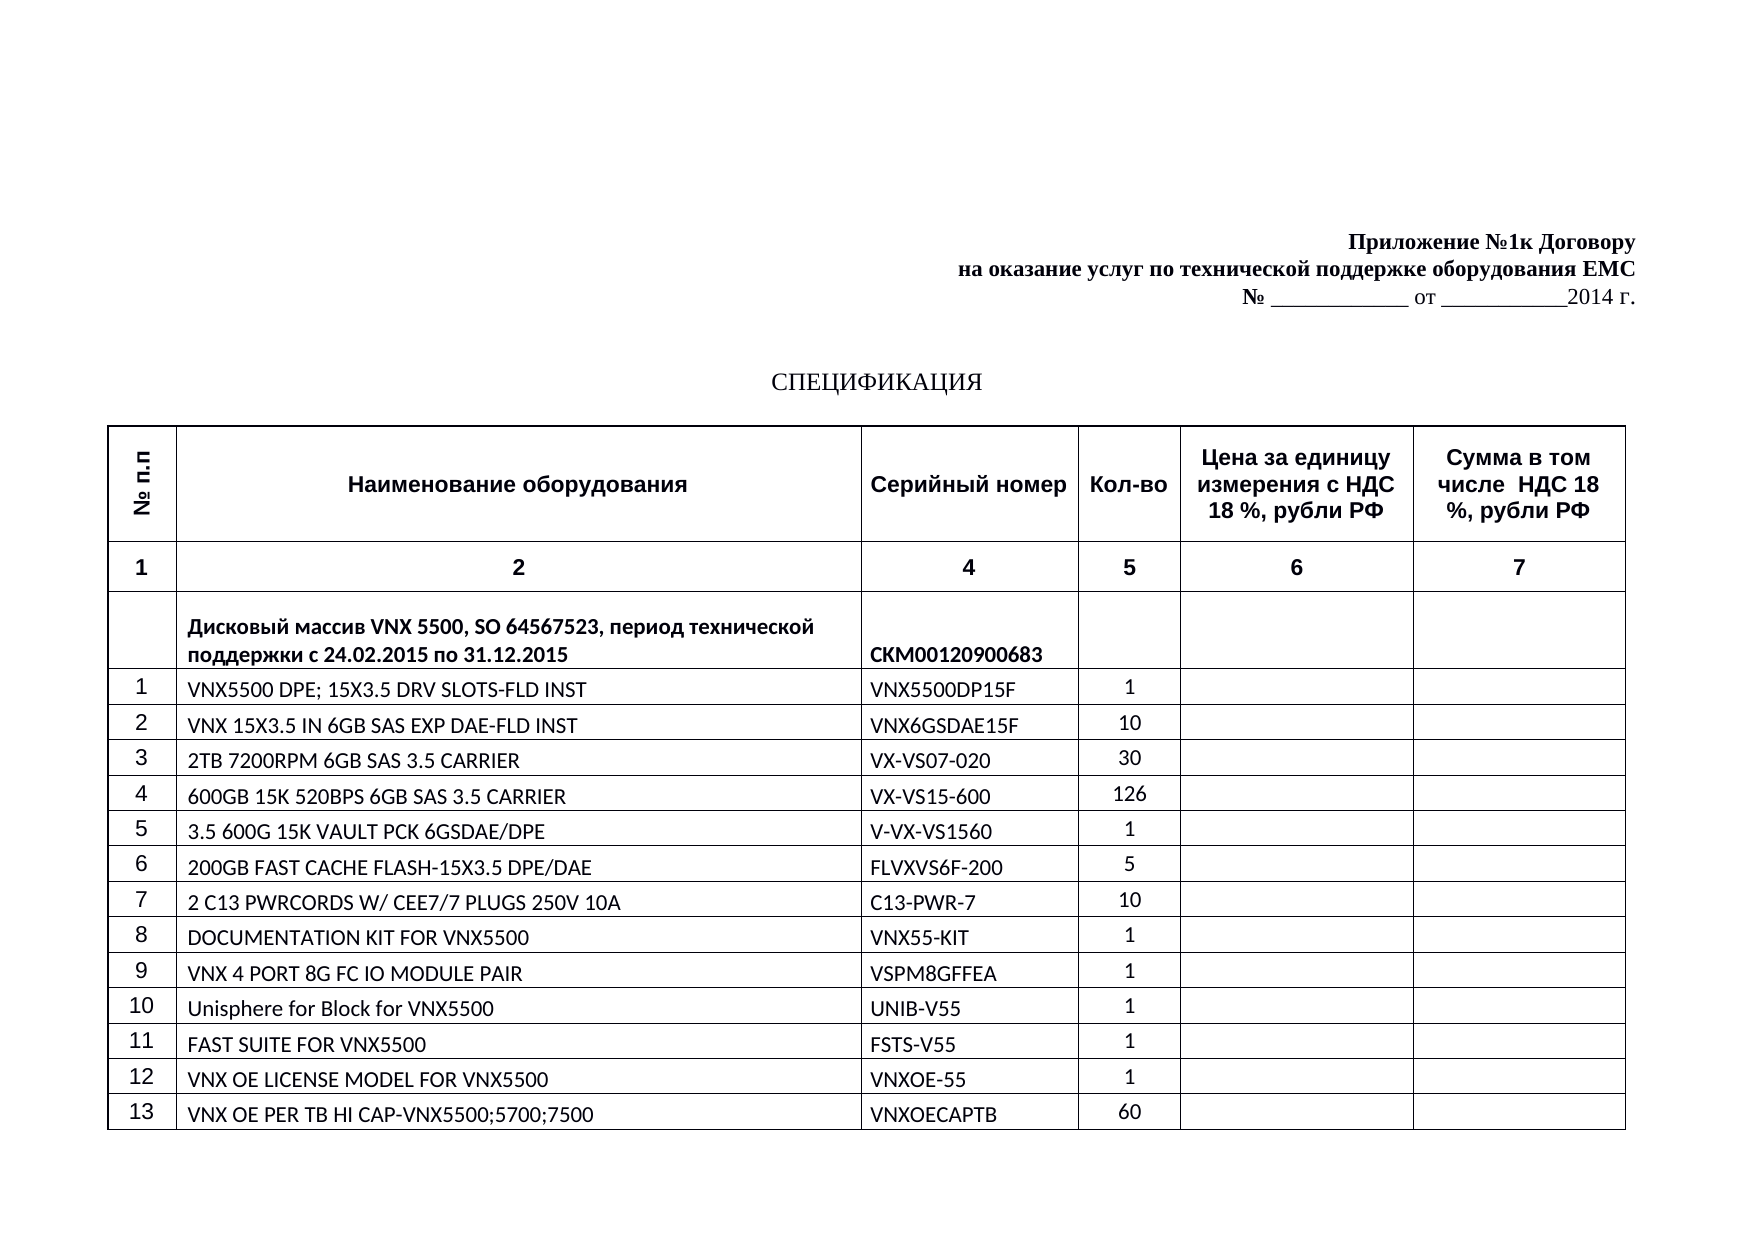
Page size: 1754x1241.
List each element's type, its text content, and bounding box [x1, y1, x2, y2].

table_cell 4 [109, 776, 176, 810]
table_cell V-VX-VS1560 [862, 811, 1078, 845]
table_cell [1414, 882, 1625, 916]
table_cell 3.5 600G 15K VAULT PCK 6GSDAE/DPE [177, 811, 861, 845]
table_cell FSTS-V55 [862, 1024, 1078, 1058]
table_cell Unisphere for Block for VNX5500 [177, 988, 861, 1022]
table_cell VX-VS07-020 [862, 740, 1078, 774]
table_header № п.п [109, 427, 176, 541]
table_header Кол-во [1079, 427, 1180, 541]
table_cell VSPM8GFFEA [862, 953, 1078, 987]
table_cell [1181, 592, 1413, 668]
table_cell C13-PWR-7 [862, 882, 1078, 916]
table_cell 6 [1181, 542, 1413, 591]
table_cell [1414, 917, 1625, 952]
table_cell [1181, 705, 1413, 739]
table_cell VNX55-KIT [862, 917, 1078, 952]
table_cell [1181, 882, 1413, 916]
table_cell [1181, 776, 1413, 810]
text Приложение №1к Договору [118, 228, 1636, 254]
table_cell FAST SUITE FOR VNX5500 [177, 1024, 861, 1058]
table_cell 2 [109, 705, 176, 739]
table_cell 10 [109, 988, 176, 1022]
table_cell [1414, 669, 1625, 704]
table_cell 200GB FAST CACHE FLASH-15X3.5 DPE/DAE [177, 846, 861, 881]
table_cell [1181, 846, 1413, 881]
table_cell 5 [1079, 542, 1180, 591]
table_cell VNX5500 DPE; 15X3.5 DRV SLOTS-FLD INST [177, 669, 861, 704]
table_cell 60 [1079, 1094, 1180, 1129]
table_cell CKM00120900683 [862, 592, 1078, 668]
table_cell [1414, 1024, 1625, 1058]
table_cell 12 [109, 1059, 176, 1093]
table_cell [1414, 740, 1625, 774]
table_header Наименование оборудования [177, 427, 861, 541]
table_cell 7 [109, 882, 176, 916]
table_cell VNX 4 PORT 8G FC IO MODULE PAIR [177, 953, 861, 987]
table_cell 10 [1079, 882, 1180, 916]
table_cell 5 [109, 811, 176, 845]
table_cell [1414, 953, 1625, 987]
table_cell DOCUMENTATION KIT FOR VNX5500 [177, 917, 861, 952]
table_cell [1181, 740, 1413, 774]
table_cell [1414, 846, 1625, 881]
table_cell [1181, 669, 1413, 704]
table_cell VNX5500DP15F [862, 669, 1078, 704]
table_cell [1414, 988, 1625, 1022]
table_cell 6 [109, 846, 176, 881]
text № ____________ от ___________2014 г. [118, 281, 1636, 310]
table_cell 1 [1079, 1059, 1180, 1093]
table_cell 30 [1079, 740, 1180, 774]
table_cell [1414, 1059, 1625, 1093]
table_cell 7 [1414, 542, 1625, 591]
table_header Цена за единицу измерения с НДС 18 %, рубли РФ [1181, 427, 1413, 541]
table_cell VNX6GSDAE15F [862, 705, 1078, 739]
table_cell 11 [109, 1024, 176, 1058]
table_cell 126 [1079, 776, 1180, 810]
table_cell [1181, 988, 1413, 1022]
table_cell 2 [177, 542, 861, 591]
table_cell Дисковый массив VNX 5500, SO 64567523, период технической поддержки с 24.02.2015 по 31.12.2015 [177, 592, 861, 668]
table_cell VX-VS15-600 [862, 776, 1078, 810]
table_cell FLVXVS6F-200 [862, 846, 1078, 881]
table_cell 9 [109, 953, 176, 987]
table_cell [1181, 1024, 1413, 1058]
table_cell [1181, 953, 1413, 987]
table_cell 2 C13 PWRCORDS W/ CEE7/7 PLUGS 250V 10A [177, 882, 861, 916]
table_cell [109, 592, 176, 668]
table_cell 4 [862, 542, 1078, 591]
table_cell 1 [1079, 988, 1180, 1022]
table_cell 1 [109, 669, 176, 704]
table_cell UNIB-V55 [862, 988, 1078, 1022]
table_cell [1414, 811, 1625, 845]
table_cell VNXOE-55 [862, 1059, 1078, 1093]
table_cell 2TB 7200RPM 6GB SAS 3.5 CARRIER [177, 740, 861, 774]
table_cell 8 [109, 917, 176, 952]
table_cell 1 [1079, 917, 1180, 952]
table_cell [1414, 705, 1625, 739]
table_cell 10 [1079, 705, 1180, 739]
table_cell 1 [1079, 669, 1180, 704]
table_cell [1181, 917, 1413, 952]
table_cell [1414, 776, 1625, 810]
table_cell [1181, 1059, 1413, 1093]
table_cell 1 [1079, 953, 1180, 987]
table_cell [1181, 811, 1413, 845]
table_cell VNXOECAPTB [862, 1094, 1078, 1129]
table_cell VNX OE PER TB HI CAP-VNX5500;5700;7500 [177, 1094, 861, 1129]
table_header Сумма в том числе НДС 18 %, рубли РФ [1414, 427, 1625, 541]
table_cell 13 [109, 1094, 176, 1129]
table_cell [1414, 592, 1625, 668]
table_cell [1079, 592, 1180, 668]
text на оказание услуг по технической поддержке оборудования EMC [118, 254, 1636, 281]
table_cell 1 [1079, 1024, 1180, 1058]
text СПЕЦИФИКАЦИЯ [118, 367, 1636, 396]
table_cell 600GB 15K 520BPS 6GB SAS 3.5 CARRIER [177, 776, 861, 810]
table_cell 1 [109, 542, 176, 591]
table_cell [1181, 1094, 1413, 1129]
table_cell 3 [109, 740, 176, 774]
table_cell 5 [1079, 846, 1180, 881]
table_header Серийный номер [862, 427, 1078, 541]
table_cell 1 [1079, 811, 1180, 845]
table_cell [1414, 1094, 1625, 1129]
table_cell VNX 15X3.5 IN 6GB SAS EXP DAE-FLD INST [177, 705, 861, 739]
table_cell VNX OE LICENSE MODEL FOR VNX5500 [177, 1059, 861, 1093]
